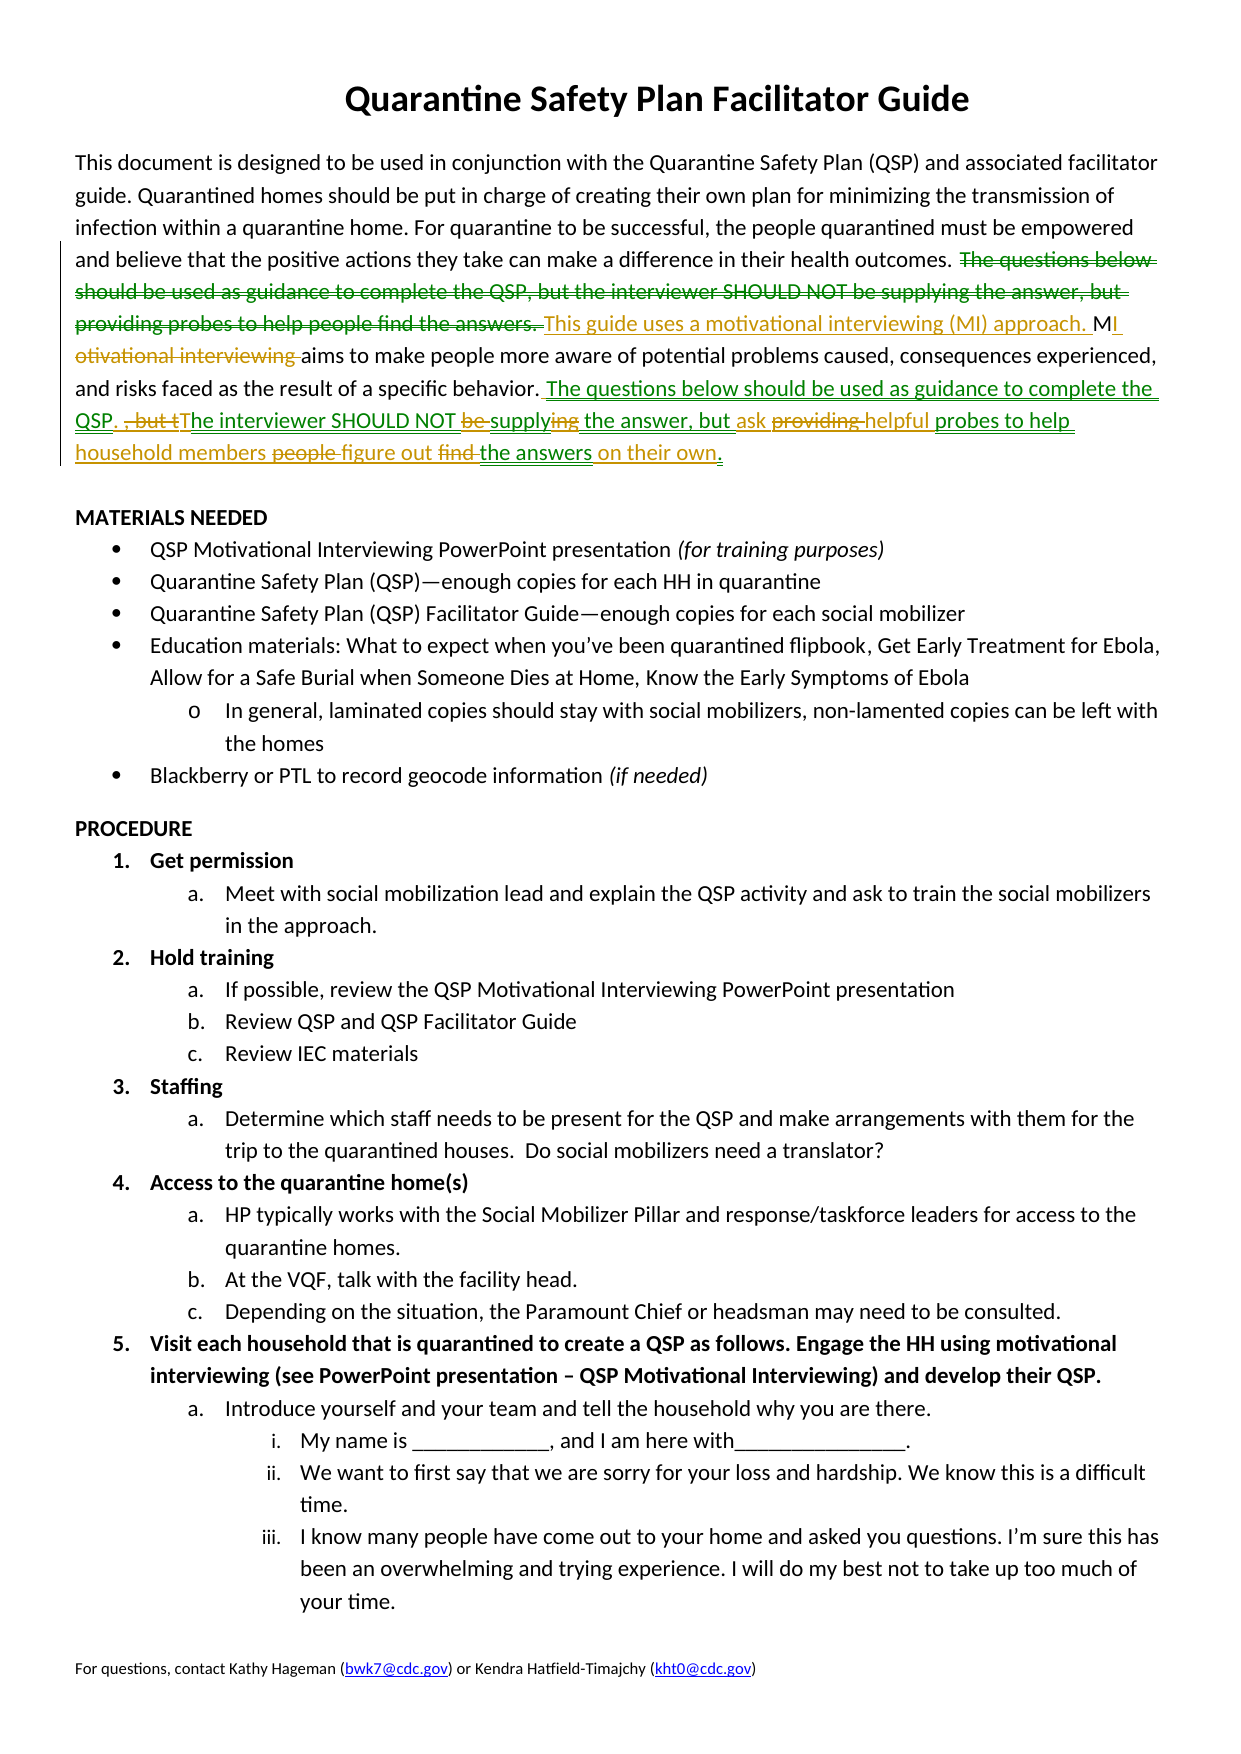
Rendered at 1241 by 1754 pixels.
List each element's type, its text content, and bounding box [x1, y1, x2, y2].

text PROCEDURE [75, 814, 1165, 842]
list HP typically works with the Social Mobilizer Pillar and response/taskforce leaders for access to the quarantine homes. [187, 1201, 1165, 1261]
list Blackberry or PTL to record geocode information (if needed) [112, 761, 1165, 789]
list At the VQF, talk with the facility head. [187, 1265, 1165, 1293]
list Get permission [112, 846, 1165, 874]
list Quarantine Safety Plan (QSP) Facilitator Guide—enough copies for each social mobilizer [112, 599, 1165, 627]
list Education materials: What to expect when you’ve been quarantined flipbook, Get Early Treatment for Ebola, Allow for a Safe Burial when Someone Dies at Home, Know the Early Symptoms of Ebola [112, 631, 1165, 692]
list Meet with social mobilization lead and explain the QSP activity and ask to train the social mobilizers in the approach. [187, 879, 1165, 939]
list Hold training [112, 943, 1165, 971]
list We want to first say that we are sorry for your loss and hardship. We know this is a difficult time. [281, 1458, 1165, 1518]
list Introduce yourself and your team and tell the household why you are there. [187, 1394, 1165, 1422]
list Review IEC materials [187, 1039, 1165, 1068]
list Depending on the situation, the Paramount Chief or headsman may need to be consulted. [187, 1297, 1165, 1325]
list In general, laminated copies should stay with social mobilizers, non-lamented copies can be left with the homes [187, 696, 1165, 757]
list Access to the quarantine home(s) [112, 1168, 1165, 1196]
list Visit each household that is quarantined to create a QSP as follows. Engage the HH using motivational interviewing (see PowerPoint presentation – QSP Motivational Interviewing) and develop their QSP. [112, 1329, 1165, 1389]
list I know many people have come out to your home and asked you questions. I’m sure this has been an overwhelming and trying experience. I will do my best not to take up too much of your time. [281, 1522, 1165, 1615]
list Staffing [112, 1072, 1165, 1100]
list If possible, review the QSP Motivational Interviewing PowerPoint presentation [187, 975, 1165, 1003]
list Quarantine Safety Plan (QSP)—enough copies for each HH in quarantine [112, 567, 1165, 595]
text Quarantine Safety Plan Facilitator Guide [75, 75, 1165, 121]
text This document is designed to be used in conjunction with the Quarantine Safety Plan (QSP) and associated facilitator guide. Quarantined homes should be put in charge of creating their own plan for minimizing the transmission of infection within a quarantine home. For quarantine to be successful, the people quarantined must be empowered and believe that the positive actions they take can make a difference in their health outcomes. Maims to make people more aware of potential problems caused, consequences experienced, and risks faced as the result of a specific behavior. [75, 148, 1165, 466]
text MATERIALS NEEDED [75, 503, 1165, 531]
list My name is ____________, and I am here with_______________. [281, 1426, 1165, 1454]
list QSP Motivational Interviewing PowerPoint presentation (for training purposes) [112, 535, 1165, 563]
list Review QSP and QSP Facilitator Guide [187, 1007, 1165, 1035]
list Determine which staff needs to be present for the QSP and make arrangements with them for the trip to the quarantined houses. Do social mobilizers need a translator? [187, 1104, 1165, 1164]
